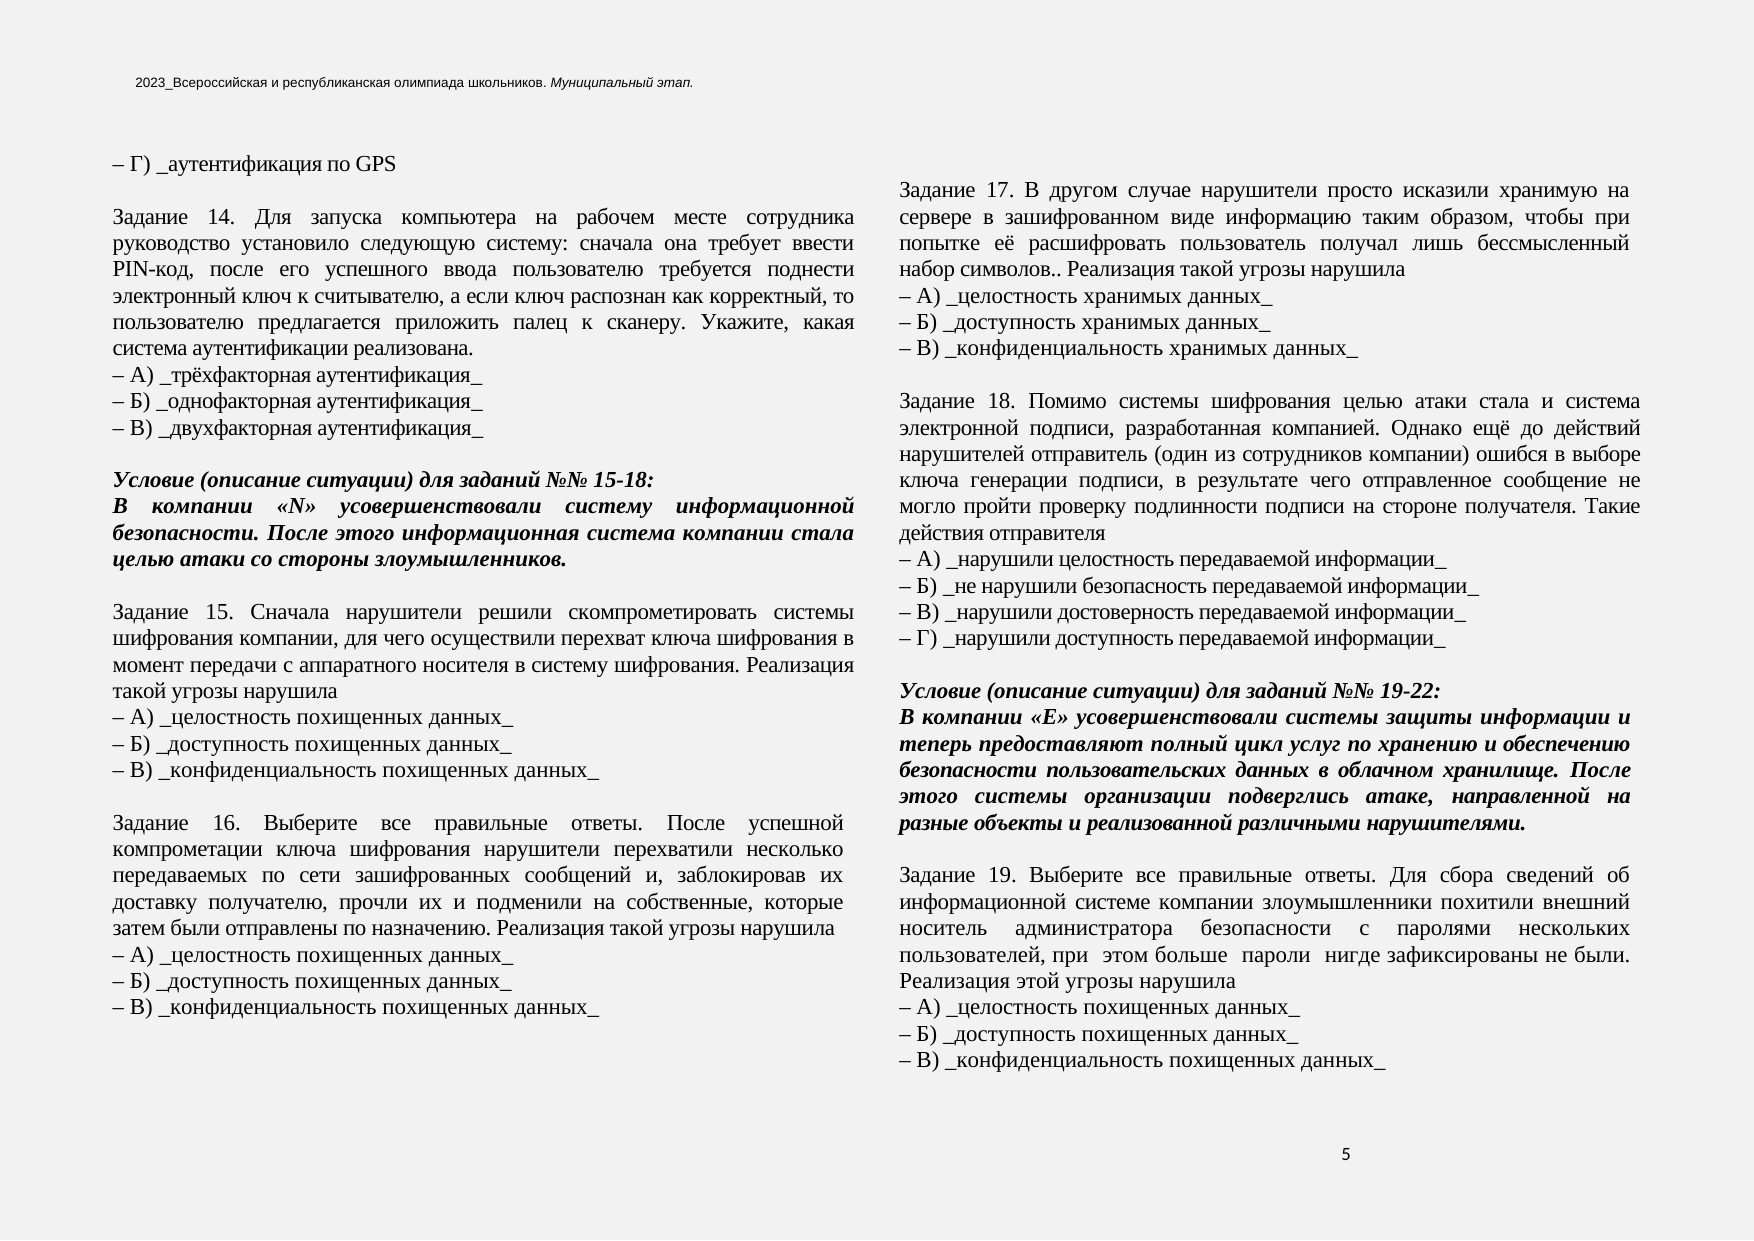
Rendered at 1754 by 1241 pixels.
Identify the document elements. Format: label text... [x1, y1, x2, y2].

text Задание 18. Помимо системы шифрования целью атаки стала и система электронной подписи, разработанная компанией. Однако ещё до действий нарушителей отправитель (один из сотрудников компании) ошибся в выборе ключа генерации подписи, в результате чего отправленное сообщение не могло пройти проверку подлинности подписи на стороне получателя. Такие действия отправителя [899, 387, 1641, 545]
text – В) _нарушили достоверность передаваемой информации_ [899, 598, 1641, 624]
text – Б) _доступность хранимых данных_ [899, 308, 1641, 334]
text – Г) _нарушили доступность передаваемой информации_ [899, 624, 1641, 651]
text Условие (описание ситуации) для заданий №№ 15-18: [112, 466, 844, 493]
text – В) _конфиденциальность похищенных данных_ [112, 993, 855, 1020]
text – Б) _доступность похищенных данных_ [899, 1020, 1641, 1046]
text – В) _конфиденциальность похищенных данных_ [899, 1046, 1641, 1072]
text – Б) _однофакторная аутентификация_ [112, 387, 855, 413]
text В компании «E» усовершенствовали системы защиты информации и теперь предоставляют полный цикл услуг по хранению и обеспечению безопасности пользовательских данных в облачном хранилище. После этого системы организации подверглись атаке, направленной на разные объекты и реализованной различными нарушителями. [899, 703, 1631, 835]
text – Б) _не нарушили безопасность передаваемой информации_ [899, 572, 1641, 598]
text Задание 15. Сначала нарушители решили скомпрометировать системы шифрования компании, для чего осуществили перехват ключа шифрования в момент передачи с аппаратного носителя в систему шифрования. Реализация такой угрозы нарушила [112, 598, 855, 703]
text – Б) _доступность похищенных данных_ [112, 730, 855, 756]
list Задание 19. Выберите все правильные ответы. Для сбора сведений об информационной системе компании злоумышленники похитили внешний носитель администратора безопасности с паролями нескольких пользователей, при этом больше пароли нигде зафиксированы не были. Реализация этой угрозы нарушила [899, 862, 1630, 993]
list Задание 17. В другом случае нарушители просто исказили хранимую на сервере в зашифрованном виде информацию таким образом, чтобы при попытке её расшифровать пользователь получал лишь бессмысленный набор символов.. Реализация такой угрозы нарушила [899, 176, 1630, 282]
text – А) _нарушили целостность передаваемой информации_ [899, 545, 1641, 572]
text В компании «N» усовершенствовали систему информационной безопасности. После этого информационная система компании стала целью атаки со стороны злоумышленников. [112, 493, 855, 572]
text – В) _конфиденциальность похищенных данных_ [112, 756, 855, 782]
text – А) _целостность хранимых данных_ [899, 282, 1641, 308]
text – Г) _аутентификация по GPS [112, 150, 855, 176]
text – А) _трёхфакторная аутентификация_ [112, 361, 855, 387]
text – В) _двухфакторная аутентификация_ [112, 413, 855, 440]
text – А) _целостность похищенных данных_ [112, 703, 855, 730]
text Задание 14. Для запуска компьютера на рабочем месте сотрудника руководство установило следующую систему: сначала она требует ввести PIN-код, после его успешного ввода пользователю требуется поднести электронный ключ к считывателю, а если ключ распознан как корректный, то пользователю предлагается приложить палец к сканеру. Укажите, какая система аутентификации реализована. [112, 203, 855, 361]
text Условие (описание ситуации) для заданий №№ 19-22: [899, 677, 1631, 703]
text – А) _целостность похищенных данных_ [112, 941, 855, 967]
list Задание 16. Выберите все правильные ответы. После успешной компрометации ключа шифрования нарушители перехватили несколько передаваемых по сети зашифрованных сообщений и, заблокировав их доставку получателю, прочли их и подменили на собственные, которые затем были отправлены по назначению. Реализация такой угрозы нарушила [112, 809, 844, 941]
text – Б) _доступность похищенных данных_ [112, 967, 855, 993]
text – А) _целостность похищенных данных_ [899, 993, 1641, 1020]
text – В) _конфиденциальность хранимых данных_ [899, 334, 1641, 361]
